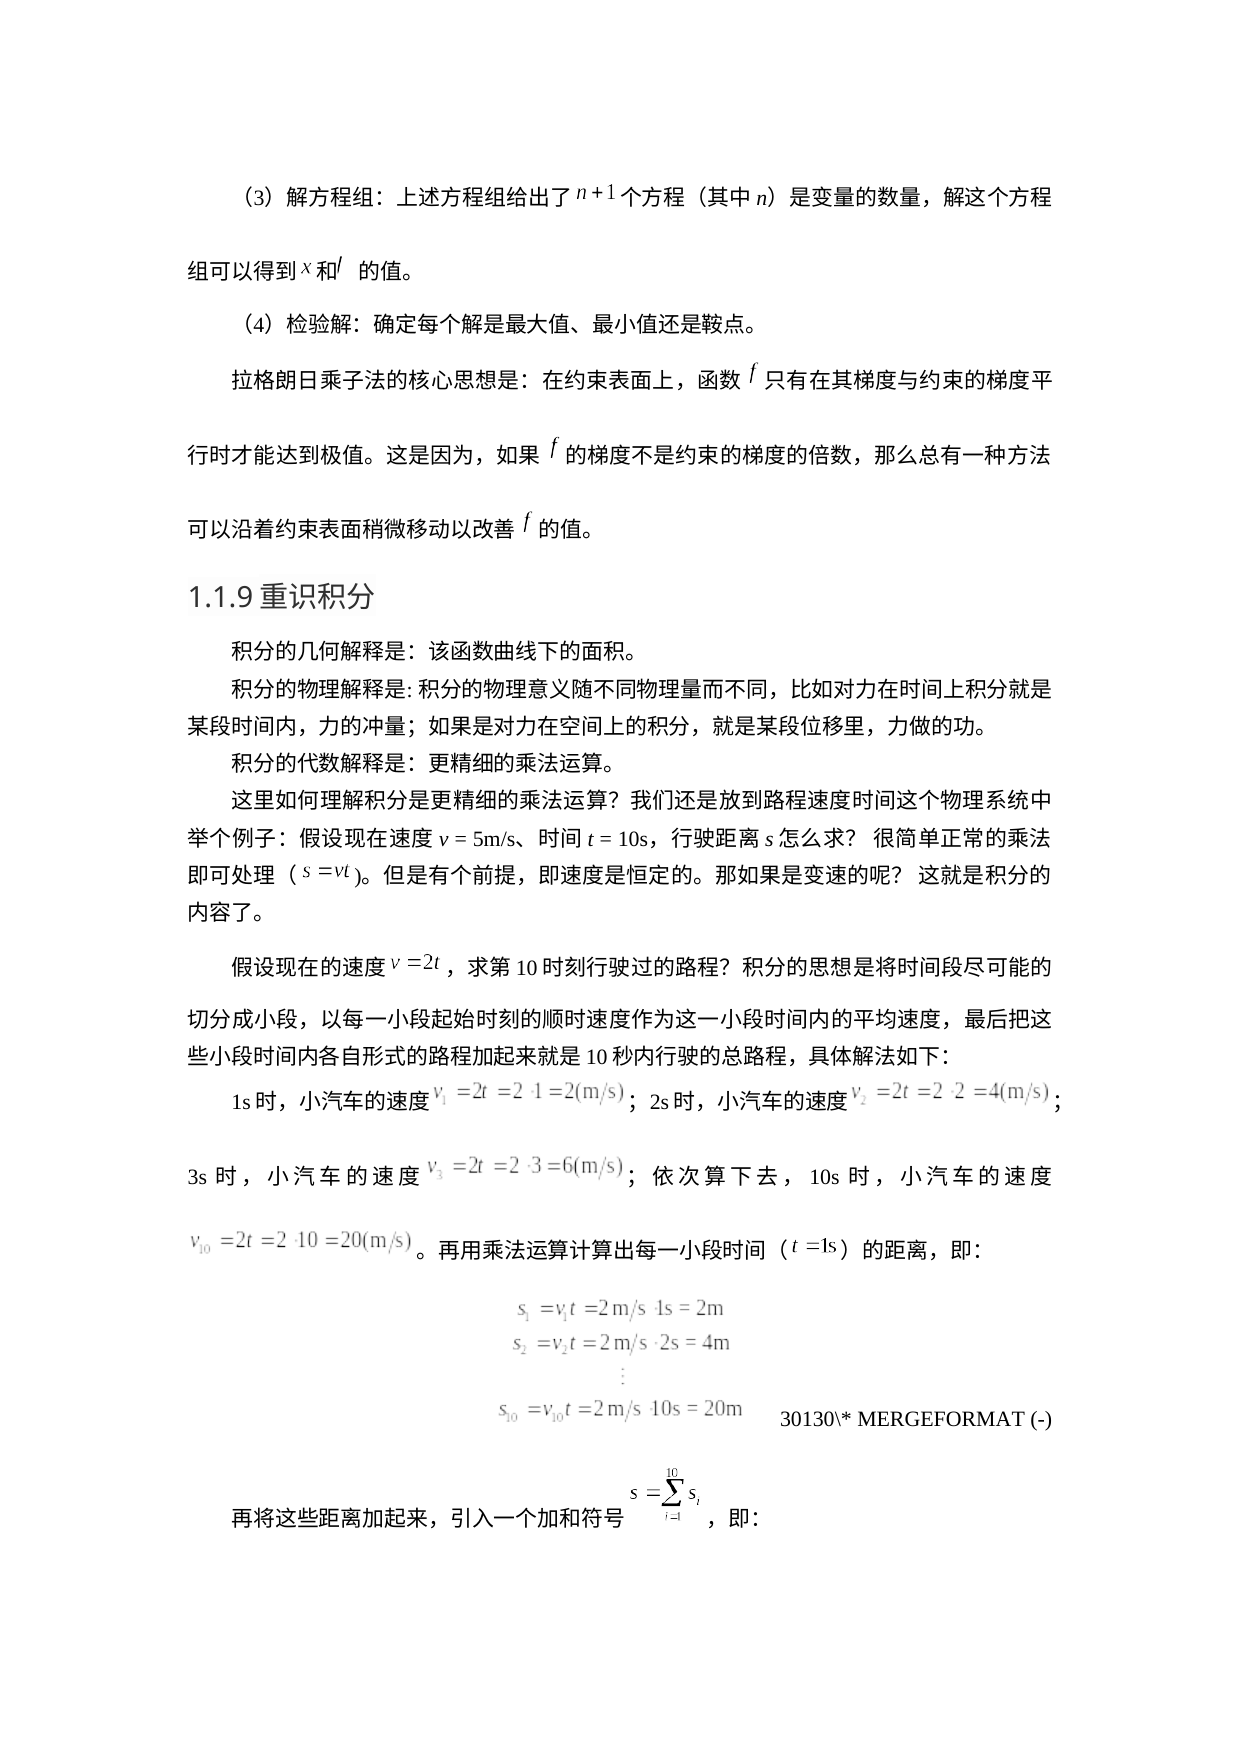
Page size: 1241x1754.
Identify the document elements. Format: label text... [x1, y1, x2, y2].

text 积分的几何解释是：该函数曲线下的面积。 [187, 634, 1053, 666]
text 1s时，小汽车的速度；2s时，小汽车的速度；3s时，小汽车的速度；依次算下去，10s时，小汽车的速度。再用乘法运算计算出每一小段时间（）的距离，即： [187, 1076, 1053, 1291]
text （3）解方程组：上述方程组给出了个方程（其中n）是变量的数量，解这个方程组可以得到和的值。 [187, 162, 1053, 302]
text 假设现在的速度，求第10时刻行驶过的路程？积分的思想是将时间段尽可能的切分成小段，以每一小段起始时刻的顺时速度作为这一小段时间内的平均速度，最后把这些小段时间内各自形式的路程加起来就是10秒内行驶的总路程，具体解法如下： [187, 932, 1053, 1071]
text 积分的物理解释是: 积分的物理意义随不同物理量而不同，比如对力在时间上积分就是某段时间内，力的冲量；如果是对力在空间上的积分，就是某段位移里，力做的功。 [187, 671, 1053, 741]
text 这里如何理解积分是更精细的乘法运算？我们还是放到路程速度时间这个物理系统中举个例子：假设现在速度v = 5m/s、时间t = 10s，行驶距离s怎么求？ 很简单正常的乘法即可处理（)。但是有个前提，即速度是恒定的。那如果是变速的呢？ 这就是积分的内容了。 [187, 783, 1053, 927]
text 拉格朗日乘子法的核心思想是：在约束表面上，函数只有在其梯度与约束的梯度平行时才能达到极值。这是因为，如果的梯度不是约束的梯度的倍数，那么总有一种方法可以沿着约束表面稍微移动以改善的值。 [187, 343, 1053, 558]
text 积分的代数解释是：更精细的乘法运算。 [187, 746, 1053, 778]
subtitle 1.1.9重识积分 [187, 563, 1053, 628]
text 再将这些距离加起来，引入一个加和符号，即： [187, 1461, 1053, 1559]
text （4）检验解：确定每个解是最大值、最小值还是鞍点。 [187, 306, 1053, 339]
